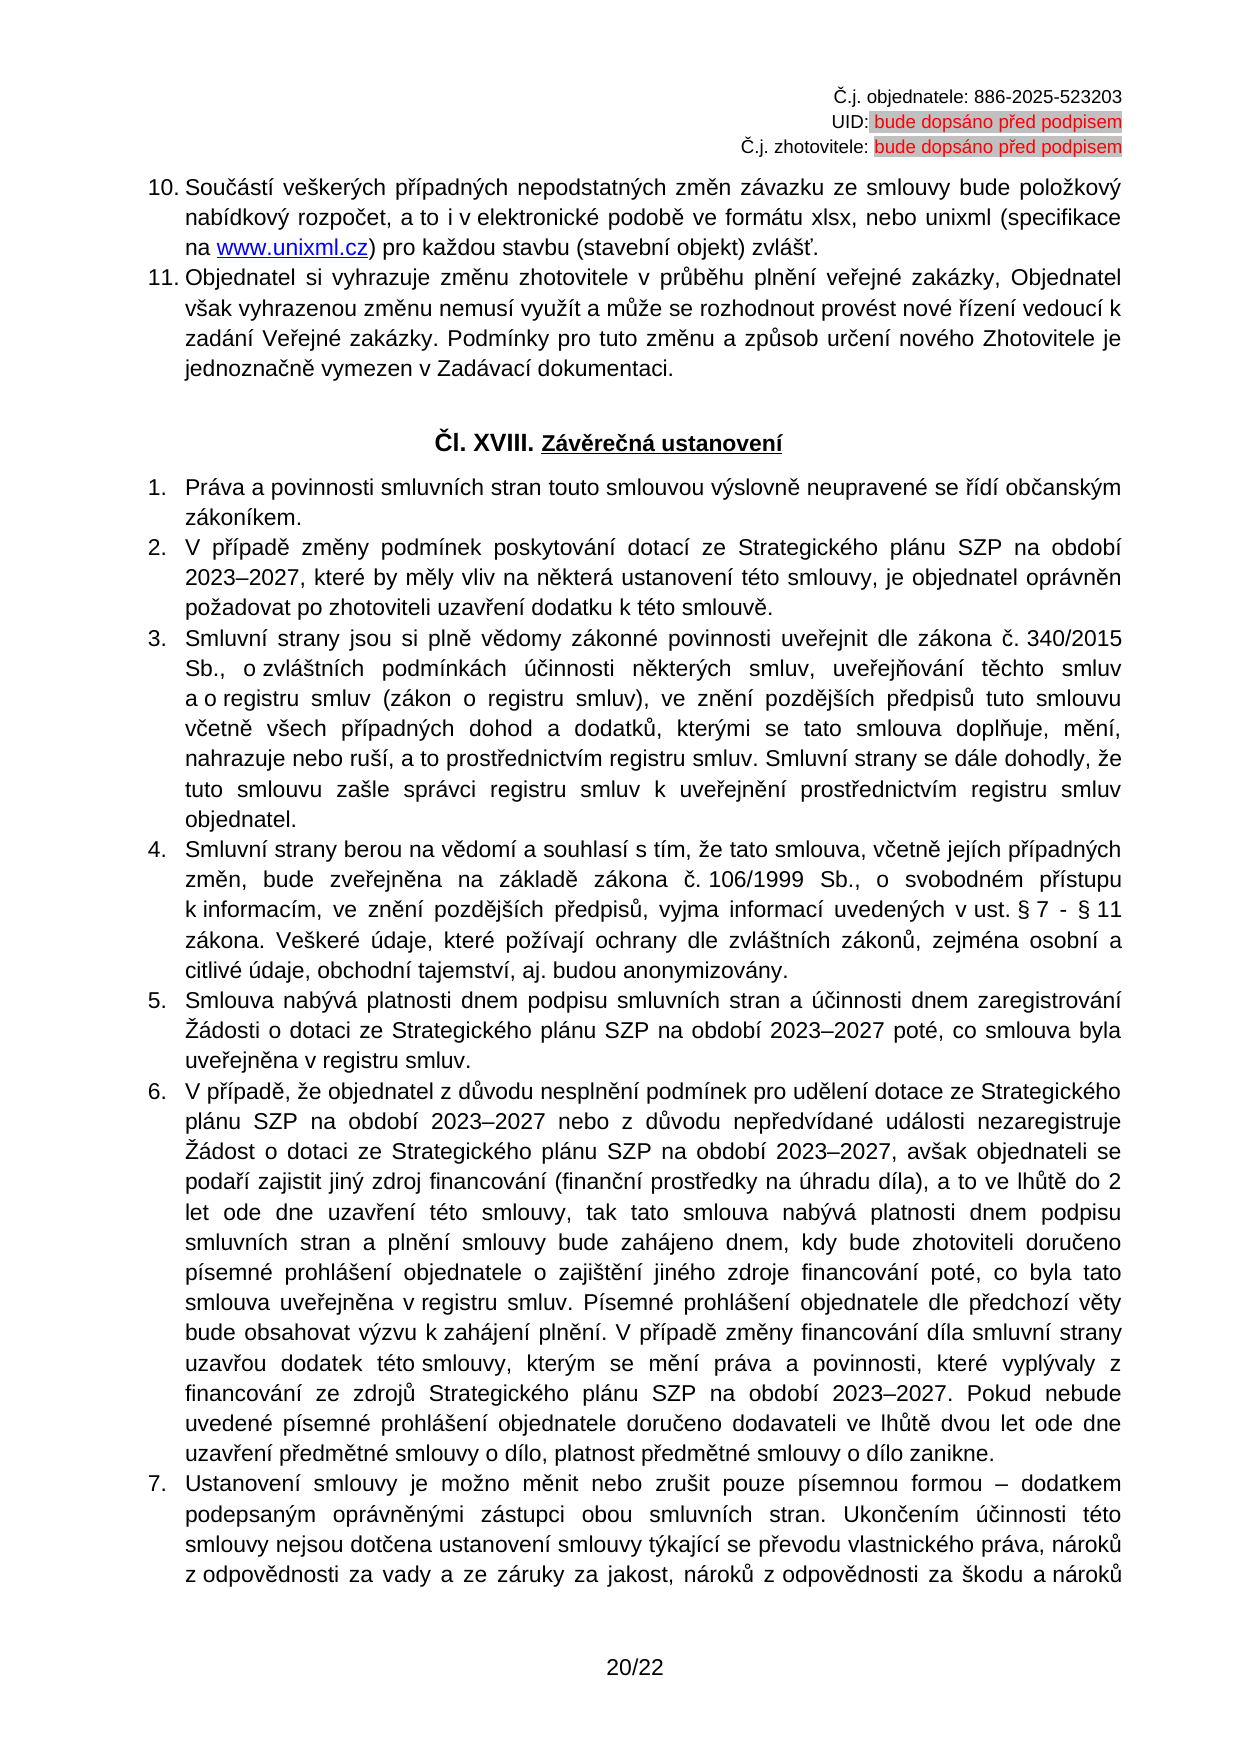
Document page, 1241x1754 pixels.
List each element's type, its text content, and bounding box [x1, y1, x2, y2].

list Součástí veškerých případných nepodstatných změn závazku ze smlouvy bude položkový nabídkový rozpočet, a to i v elektronické podobě ve formátu xlsx, nebo unixml (specifikace na www.unixml.cz) pro každou stavbu (stavební objekt) zvlášť. [148, 174, 1122, 261]
list V případě změny podmínek poskytování dotací ze Strategického plánu SZP na období 2023–2027, které by měly vliv na některá ustanovení této smlouvy, je objednatel oprávněn požadovat po zhotoviteli uzavření dodatku k této smlouvě. [148, 534, 1122, 621]
list Objednatel si vyhrazuje změnu zhotovitele v průběhu plnění veřejné zakázky, Objednatel však vyhrazenou změnu nemusí využít a může se rozhodnout provést nové řízení vedoucí k zadání Veřejné zakázky. Podmínky pro tuto změnu a způsob určení nového Zhotovitele je jednoznačně vymezen v Zadávací dokumentaci. [148, 264, 1122, 381]
list V případě, že objednatel z důvodu nesplnění podmínek pro udělení dotace ze Strategického plánu SZP na období 2023–2027 nebo z důvodu nepředvídané události nezaregistruje Žádost o dotaci ze Strategického plánu SZP na období 2023–2027, avšak objednateli se podaří zajistit jiný zdroj financování (finanční prostředky na úhradu díla), a to ve lhůtě do 2 let ode dne uzavření této smlouvy, tak tato smlouva nabývá platnosti dnem podpisu smluvních stran a plnění smlouvy bude zahájeno dnem, kdy bude zhotoviteli doručeno písemné prohlášení objednatele o zajištění jiného zdroje financování poté, co byla tato smlouva uveřejněna v registru smluv. Písemné prohlášení objednatele dle předchozí věty bude obsahovat výzvu k zahájení plnění. V případě změny financování díla smluvní strany uzavřou dodatek této smlouvy, kterým se mění práva a povinnosti, které vyplývaly z financování ze zdrojů Strategického plánu SZP na období 2023–2027. Pokud nebude uvedené písemné prohlášení objednatele doručeno dodavateli ve lhůtě dvou let ode dne uzavření předmětné smlouvy o dílo, platnost předmětné smlouvy o dílo zanikne. [148, 1078, 1122, 1466]
text Závěrečná ustanovení [148, 428, 1122, 457]
list Smlouva nabývá platnosti dnem podpisu smluvních stran a účinnosti dnem zaregistrování Žádosti o dotaci ze Strategického plánu SZP na období 2023–2027 poté, co smlouva byla uveřejněna v registru smluv. [148, 987, 1122, 1074]
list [148, 1470, 1122, 1587]
list Smluvní strany berou na vědomí a souhlasí s tím, že tato smlouva, včetně jejích případných změn, bude zveřejněna na základě zákona č. 106/1999 Sb., o svobodném přístupu k informacím, ve znění pozdějších předpisů, vyjma informací uvedených v ust. § 7 - § 11 zákona. Veškeré údaje, které požívají ochrany dle zvláštních zákonů, zejména osobní a citlivé údaje, obchodní tajemství, aj. budou anonymizovány. [148, 836, 1122, 983]
list Smluvní strany jsou si plně vědomy zákonné povinnosti uveřejnit dle zákona č. 340/2015 Sb., o zvláštních podmínkách účinnosti některých smluv, uveřejňování těchto smluv a o registru smluv (zákon o registru smluv), ve znění pozdějších předpisů tuto smlouvu včetně všech případných dohod a dodatků, kterými se tato smlouva doplňuje, mění, nahrazuje nebo ruší, a to prostřednictvím registru smluv. Smluvní strany se dále dohodly, že tuto smlouvu zašle správci registru smluv k uveřejnění prostřednictvím registru smluv objednatel. [148, 624, 1122, 832]
list Práva a povinnosti smluvních stran touto smlouvou výslovně neupravené se řídí občanským zákoníkem. [148, 473, 1122, 530]
